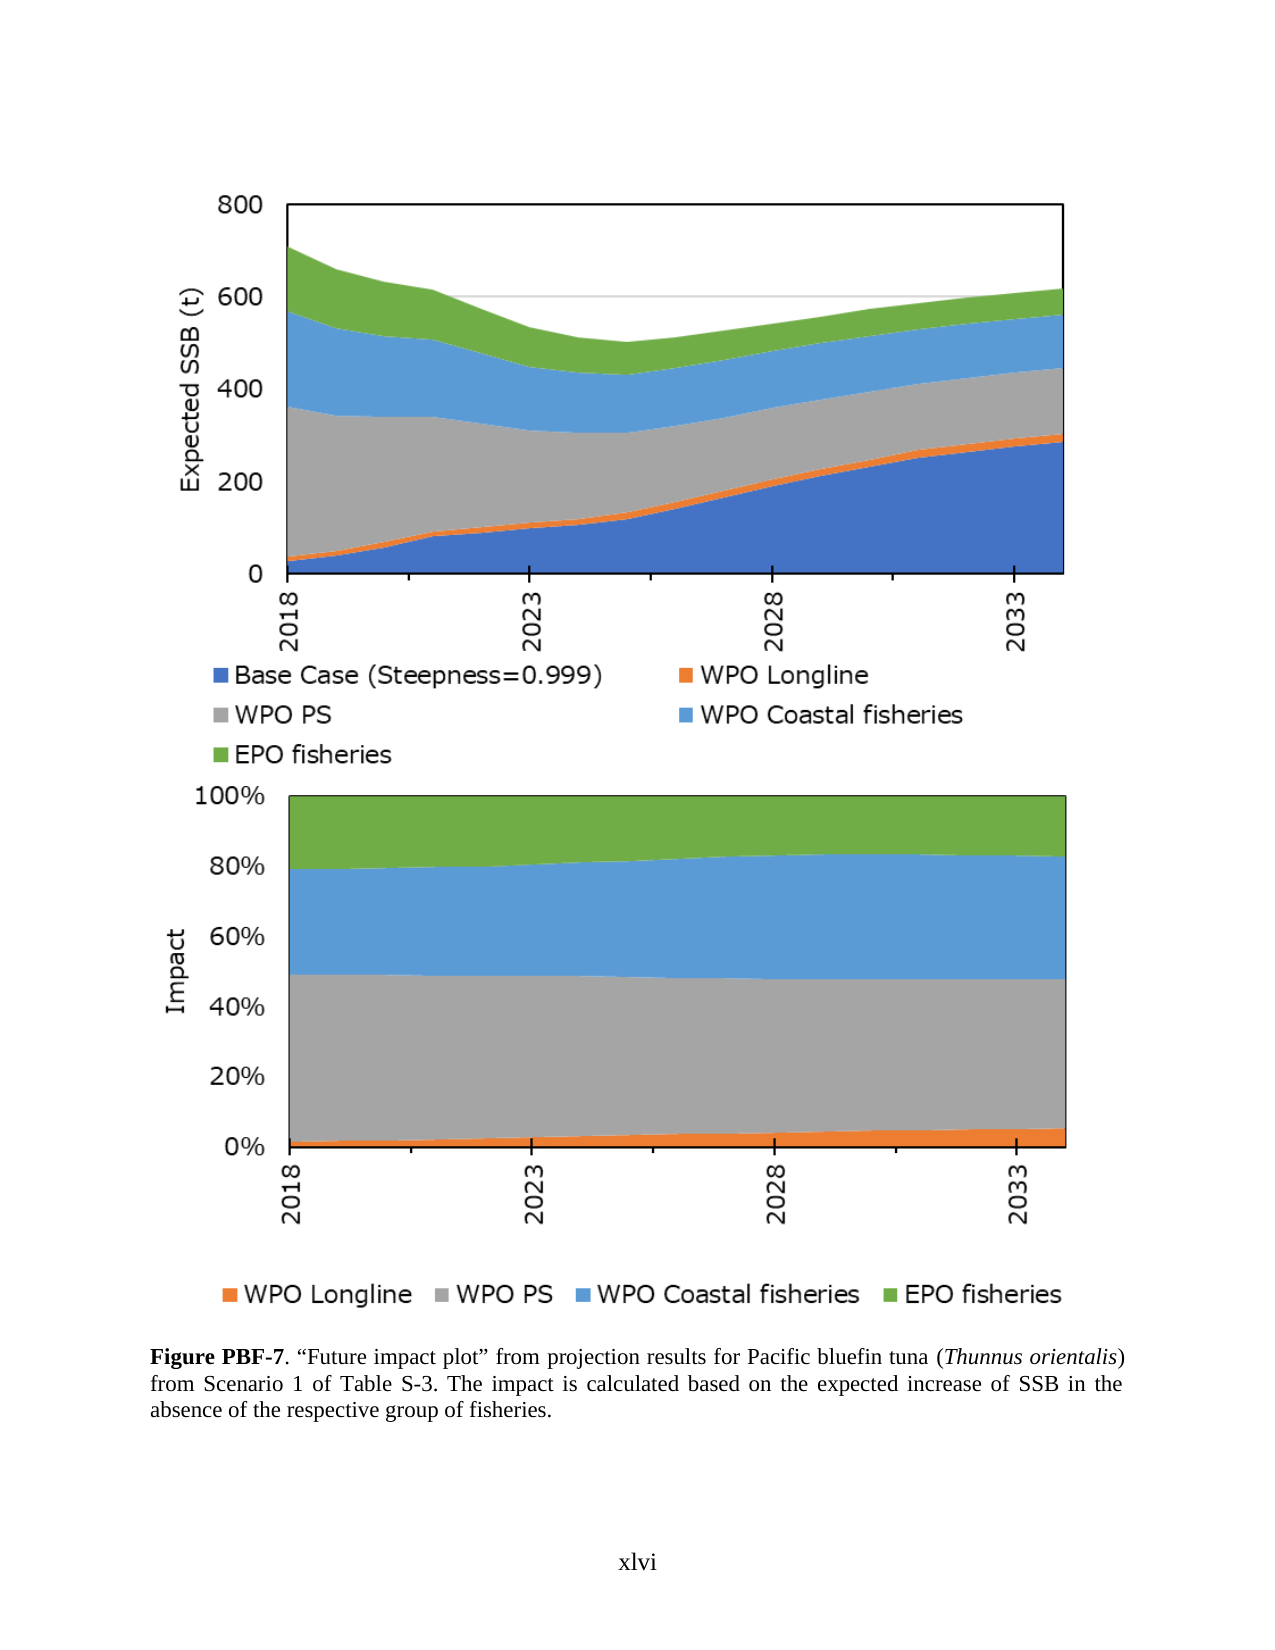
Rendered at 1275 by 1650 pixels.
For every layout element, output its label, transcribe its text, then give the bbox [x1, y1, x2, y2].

picture [150, 176, 1121, 1344]
text Figure PBF-7. “Future impact plot” from projection results for Pacific bluefin tuna (Thunnus orientalis) from Scenario 1 of Table S-3. The impact is calculated based on the expected increase of SSB in the absence of the respective group of fisheries. [150, 1343, 1125, 1422]
